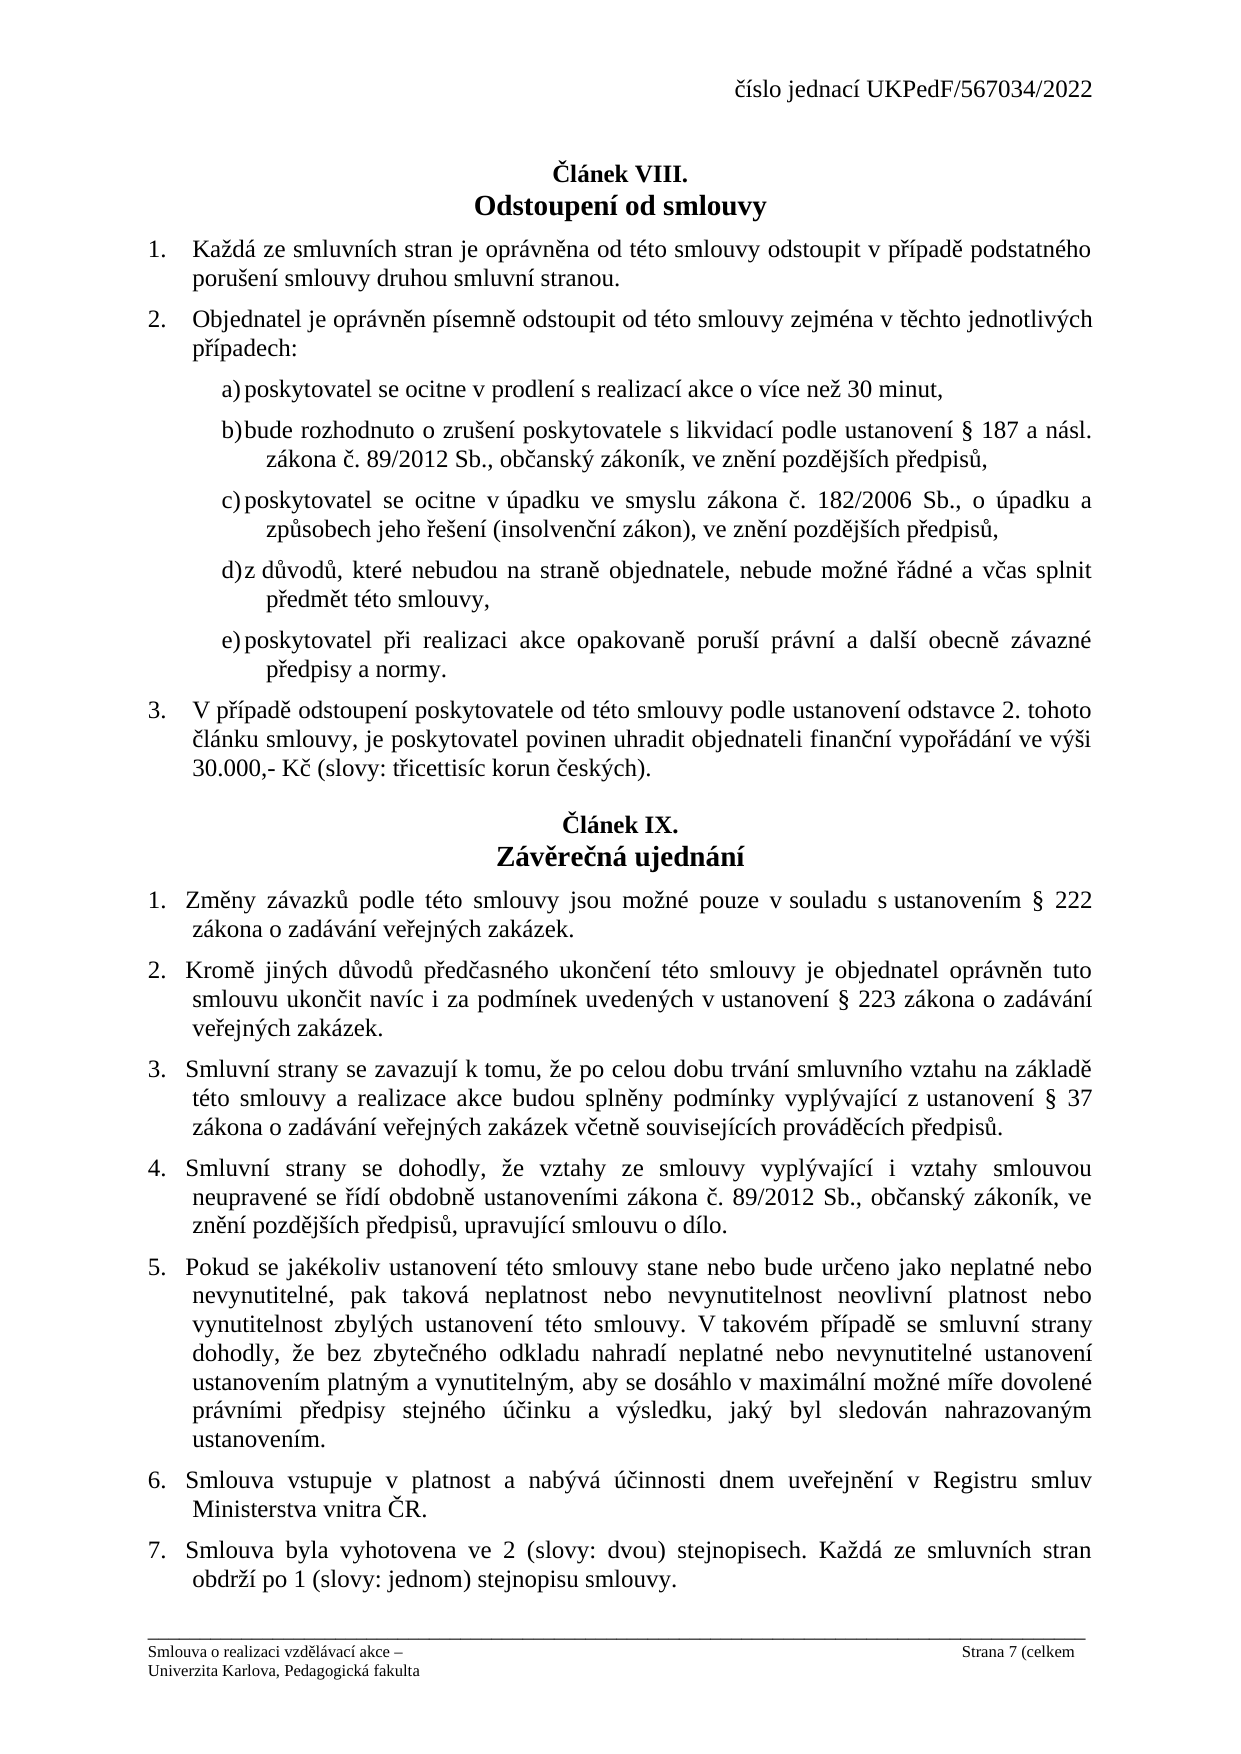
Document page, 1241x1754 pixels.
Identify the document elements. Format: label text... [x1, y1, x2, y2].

list Objednatel je oprávněn písemně odstoupit od této smlouvy zejména v těchto jednotlivých případech: [148, 304, 1093, 362]
list poskytovatel se ocitne v prodlení s realizací akce o více než 30 minut, [221, 374, 1093, 403]
list V případě odstoupení poskytovatele od této smlouvy podle ustanovení odstavce 2. tohoto článku smlouvy, je poskytovatel povinen uhradit objednateli finanční vypořádání ve výši 30.000,- Kč (slovy: třicettisíc korun českých). [148, 696, 1093, 782]
subtitle Odstoupení od smlouvy [148, 188, 1093, 222]
list Smlouva vstupuje v platnost a nabývá účinnosti dnem uveřejnění v Registru smluv Ministerstva vnitra ČR. [148, 1465, 1093, 1523]
list Každá ze smluvních stran je oprávněna od této smlouvy odstoupit v případě podstatného porušení smlouvy druhou smluvní stranou. [148, 234, 1093, 292]
subtitle Závěrečná ujednání [148, 839, 1093, 873]
list z důvodů, které nebudou na straně objednatele, nebude možné řádné a včas splnit předmět této smlouvy, [221, 556, 1093, 613]
list poskytovatel při realizaci akce opakovaně poruší právní a další obecně závazné předpisy a normy. [221, 626, 1093, 683]
list Smluvní strany se dohodly, že vztahy ze smlouvy vyplývající i vztahy smlouvou neupravené se řídí obdobně ustanoveními zákona č. 89/2012 Sb., občanský zákoník, ve znění pozdějších předpisů, upravující smlouvu o dílo. [148, 1153, 1093, 1239]
text Článek IX. [148, 811, 1093, 839]
list Pokud se jakékoliv ustanovení této smlouvy stane nebo bude určeno jako neplatné nebo nevynutitelné, pak taková neplatnost nebo nevynutitelnost neovlivní platnost nebo vynutitelnost zbylých ustanovení této smlouvy. V takovém případě se smluvní strany dohodly, že bez zbytečného odkladu nahradí neplatné nebo nevynutitelné ustanovení ustanovením platným a vynutitelným, aby se dosáhlo v maximální možné míře dovolené právními předpisy stejného účinku a výsledku, jaký byl sledován nahrazovaným ustanovením. [148, 1252, 1093, 1453]
text Článek VIII. [148, 159, 1093, 188]
list Smluvní strany se zavazují k tomu, že po celou dobu trvání smluvního vztahu na základě této smlouvy a realizace akce budou splněny podmínky vyplývající z ustanovení § 37 zákona o zadávání veřejných zakázek včetně souvisejících prováděcích předpisů. [148, 1054, 1093, 1140]
list Změny závazků podle této smlouvy jsou možné pouze v souladu s ustanovením § 222 zákona o zadávání veřejných zakázek. [148, 885, 1093, 943]
list Kromě jiných důvodů předčasného ukončení této smlouvy je objednatel oprávněn tuto smlouvu ukončit navíc i za podmínek uvedených v ustanovení § 223 zákona o zadávání veřejných zakázek. [148, 955, 1093, 1042]
list Smlouva byla vyhotovena ve 2 (slovy: dvou) stejnopisech. Každá ze smluvních stran obdrží po 1 (slovy: jednom) stejnopisu smlouvy. [148, 1535, 1093, 1593]
list poskytovatel se ocitne v úpadku ve smyslu zákona č. 182/2006 Sb., o úpadku a způsobech jeho řešení (insolvenční zákon), ve znění pozdějších předpisů, [221, 486, 1093, 543]
list bude rozhodnuto o zrušení poskytovatele s likvidací podle ustanovení § 187 a násl. zákona č. 89/2012 Sb., občanský zákoník, ve znění pozdějších předpisů, [221, 416, 1093, 473]
